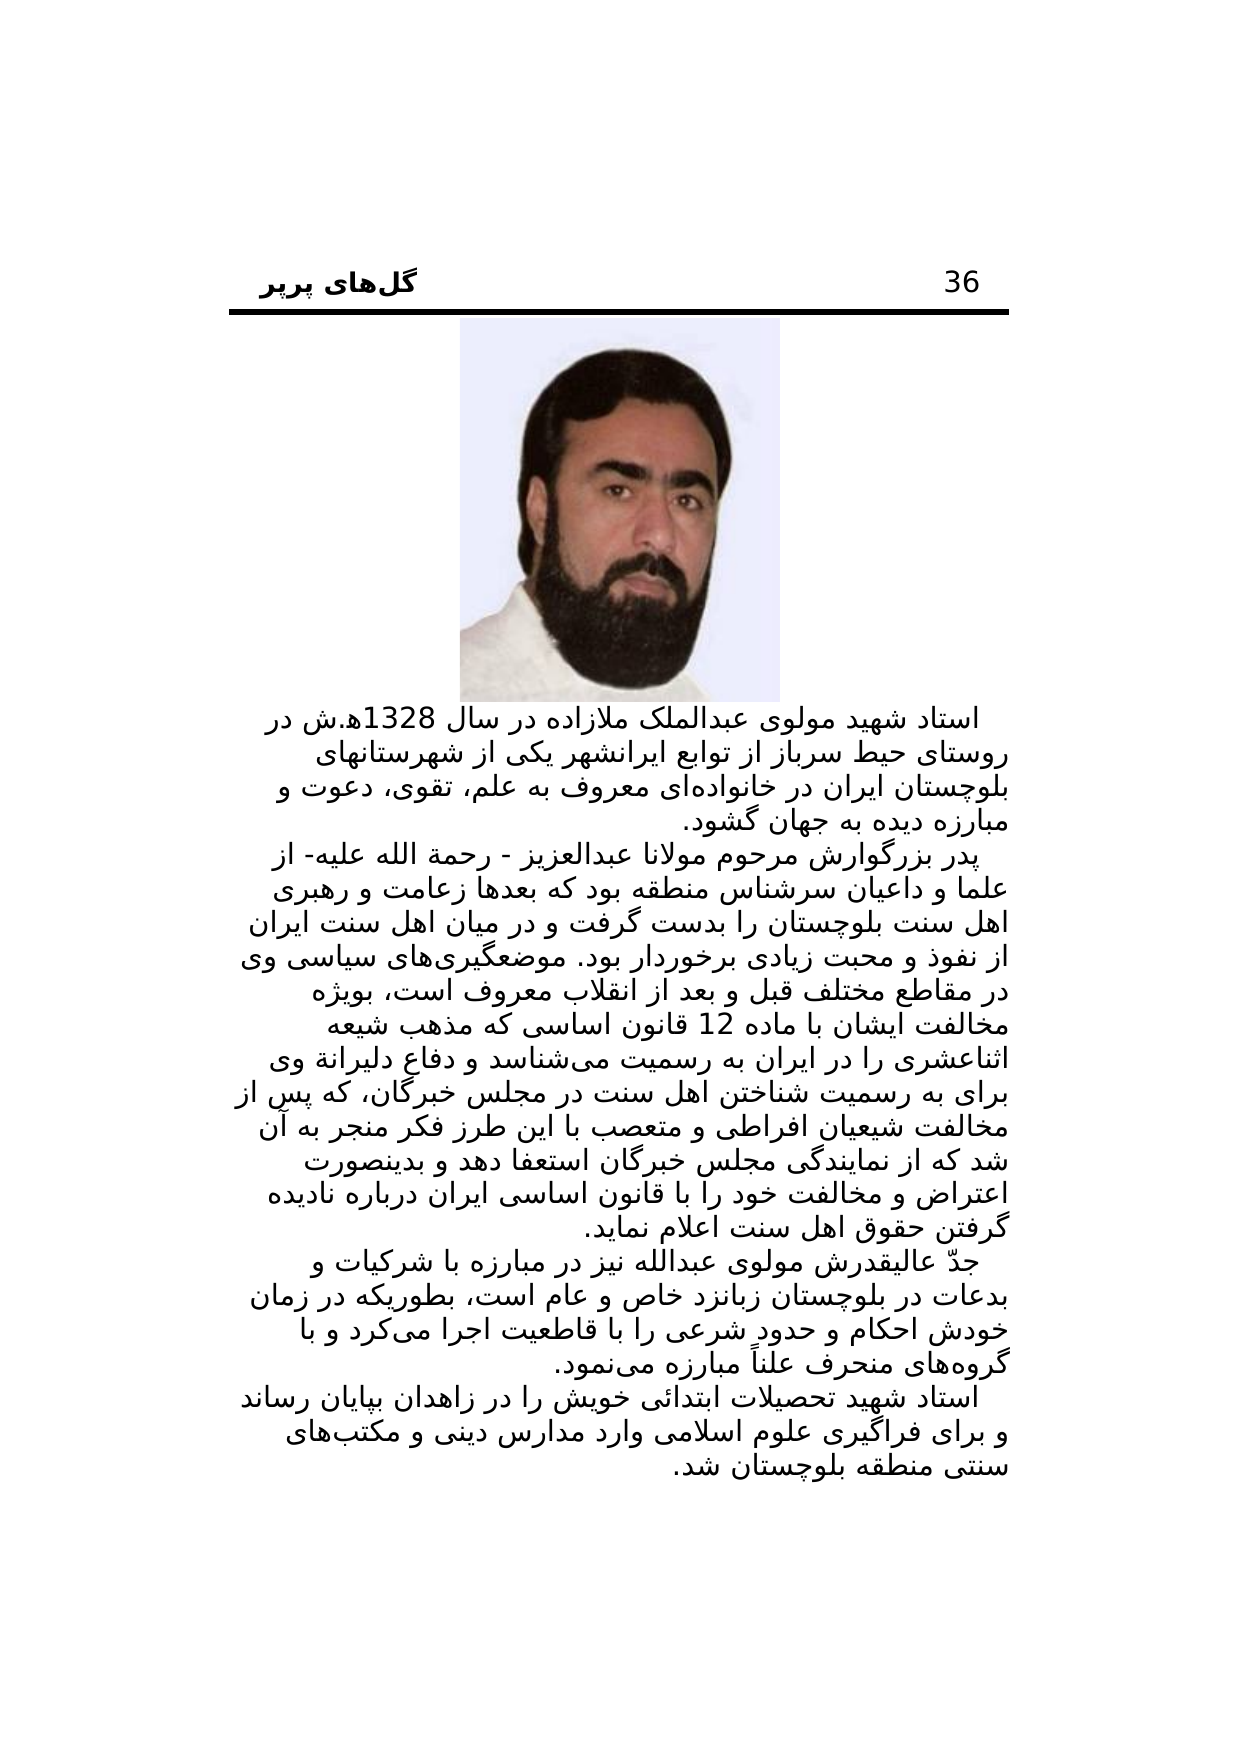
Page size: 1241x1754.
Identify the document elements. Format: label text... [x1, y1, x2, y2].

text استاد شهید تحصیلات ابتدائی خویش را در زاهدان بپایان رساند و برای فراگیری علوم اسلامی وارد مدارس دینی و مکتب‌های سنتی منطقه بلوچستان شد. [230, 1381, 1010, 1482]
picture [459, 318, 780, 702]
text پدر بزرگوارش مرحوم مولانا عبدالعزیز - رحمة الله علیه- از علما و داعیان سرشناس منطقه بود که بعدها زعامت و رهبری اهل سنت بلوچستان را بدست گرفت و در میان اهل سنت ایران از نفوذ و محبت زیادی برخوردار بود. موضعگیری‌های سیاسی وی در مقاطع مختلف قبل و بعد از انقلاب معروف است، بویژه مخالفت ایشان با ماده 12 قانون اساسی که مذهب شیعه اثناعشری را در ایران به رسمیت می‌شناسد و دفاع دلیرانة وی برای به رسمیت شناختن اهل سنت در مجلس خبرگان، که پس از مخالفت شیعیان افراطی و متعصب با این طرز فکر منجر به آن شد که از نمایندگی مجلس خبرگان استعفا دهد و بدینصورت اعتراض و مخالفت خود را با قانون اساسی ایران درباره نادیده گرفتن حقوق اهل سنت اعلام نماید. [230, 837, 1010, 1245]
text جدّ عالیقدرش مولوی عبدالله نیز در مبارزه با شرکيات و بدعات در بلوچستان زبانزد خاص و عام است، بطوریکه در زمان خودش احکام و حدود شرعی را با قاطعیت اجرا می‌کرد و با گروه‌های منحرف علناً مبارزه می‌نمود. [230, 1245, 1010, 1381]
text استاد شهید مولوی عبدالملک ملازاده در سال 1328ه‍.ش در روستای حیط سرباز از توابع ایرانشهر یکی از شهرستانهای بلوچستان ایران در خانواده‌ای معروف به علم، تقوی، دعوت و مبارزه دیده به جهان گشود. [230, 701, 1010, 837]
